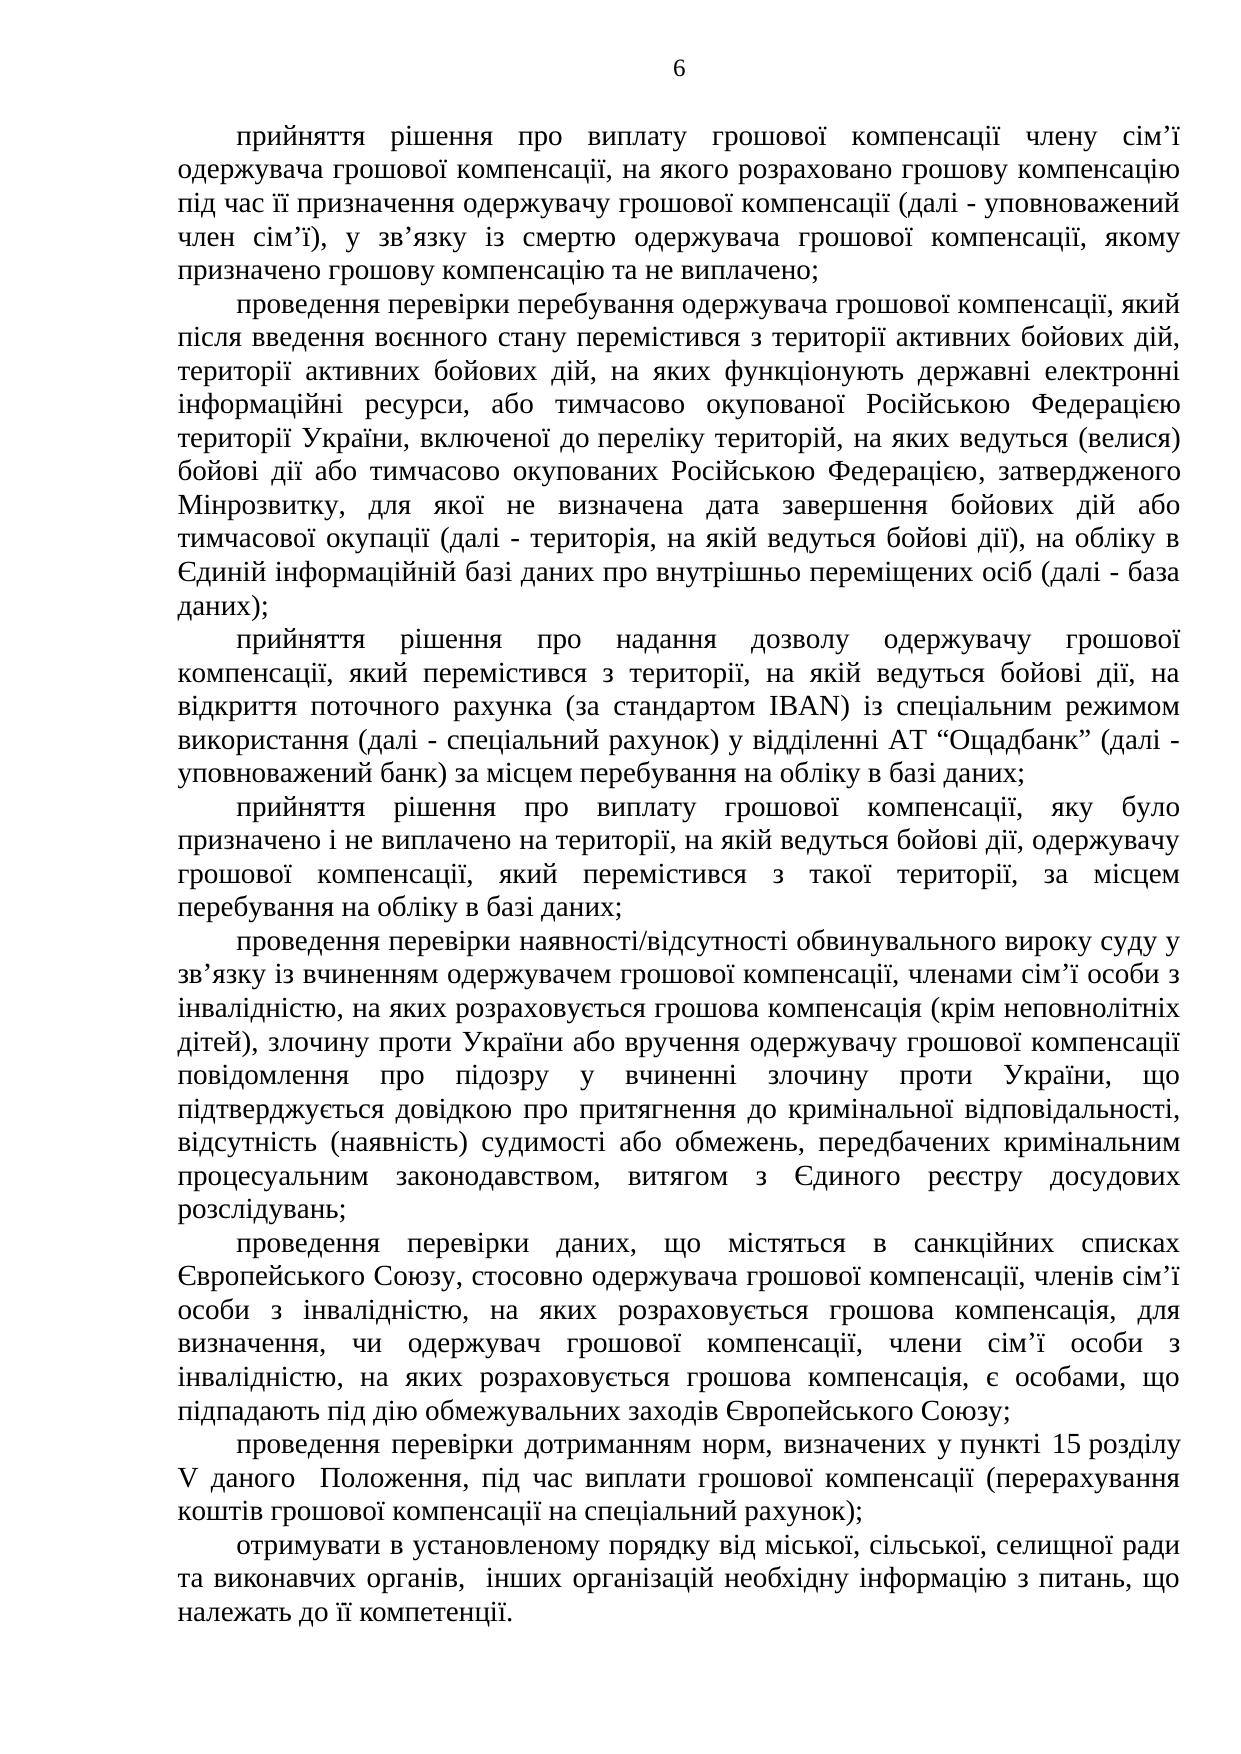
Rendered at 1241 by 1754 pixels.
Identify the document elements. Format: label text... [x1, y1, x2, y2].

text отримувати в установленому порядку від міської, сільської, селищної ради та виконавчих органів, інших організацій необхідну інформацію з питань, що належать до її компетенції. [177, 1527, 1181, 1627]
text прийняття рішення про надання дозволу одержувачу грошової компенсації, який перемістився з території, на якій ведуться бойові дії, на відкриття поточного рахунка (за стандартом IBAN) із спеціальним режимом використання (далі - спеціальний рахунок) у відділенні АТ “Ощадбанк” (далі - уповноважений банк) за місцем перебування на обліку в базі даних; [177, 621, 1181, 789]
text прийняття рішення про виплату грошової компенсації члену сім’ї одержувача грошової компенсації, на якого розраховано грошову компенсацію під час її призначення одержувачу грошової компенсації (далі - уповноважений член сім’ї), у зв’язку із смертю одержувача грошової компенсації, якому призначено грошову компенсацію та не виплачено; [177, 118, 1181, 286]
text проведення перевірки перебування одержувача грошової компенсації, який після введення воєнного стану перемістився з території активних бойових дій, території активних бойових дій, на яких функціонують державні електронні інформаційні ресурси, або тимчасово окупованої Російською Федерацією території України, включеної до переліку територій, на яких ведуться (велися) бойові дії або тимчасово окупованих Російською Федерацією, затвердженого Мінрозвитку, для якої не визначена дата завершення бойових дій або тимчасової окупації (далі - територія, на якій ведуться бойові дії), на обліку в Єдиній інформаційній базі даних про внутрішньо переміщених осіб (далі - база даних); [177, 286, 1181, 621]
text проведення перевірки дотриманням норм, визначених у пункті 15 розділу V даного Положення, під час виплати грошової компенсації (перерахування коштів грошової компенсації на спеціальний рахунок); [177, 1426, 1181, 1527]
text прийняття рішення про виплату грошової компенсації, яку було призначено і не виплачено на території, на якій ведуться бойові дії, одержувачу грошової компенсації, який перемістився з такої території, за місцем перебування на обліку в базі даних; [177, 789, 1181, 923]
text проведення перевірки наявності/відсутності обвинувального вироку суду у зв’язку із вчиненням одержувачем грошової компенсації, членами сім’ї особи з інвалідністю, на яких розраховується грошова компенсація (крім неповнолітніх дітей), злочину проти України або вручення одержувачу грошової компенсації повідомлення про підозру у вчиненні злочину проти України, що підтверджується довідкою про притягнення до кримінальної відповідальності, відсутність (наявність) судимості або обмежень, передбачених кримінальним процесуальним законодавством, витягом з Єдиного реєстру досудових розслідувань; [177, 923, 1181, 1225]
text проведення перевірки даних, що містяться в санкційних списках Європейського Союзу, стосовно одержувача грошової компенсації, членів сім’ї особи з інвалідністю, на яких розраховується грошова компенсація, для визначення, чи одержувач грошової компенсації, члени сім’ї особи з інвалідністю, на яких розраховується грошова компенсація, є особами, що підпадають під дію обмежувальних заходів Європейського Союзу; [177, 1225, 1181, 1426]
